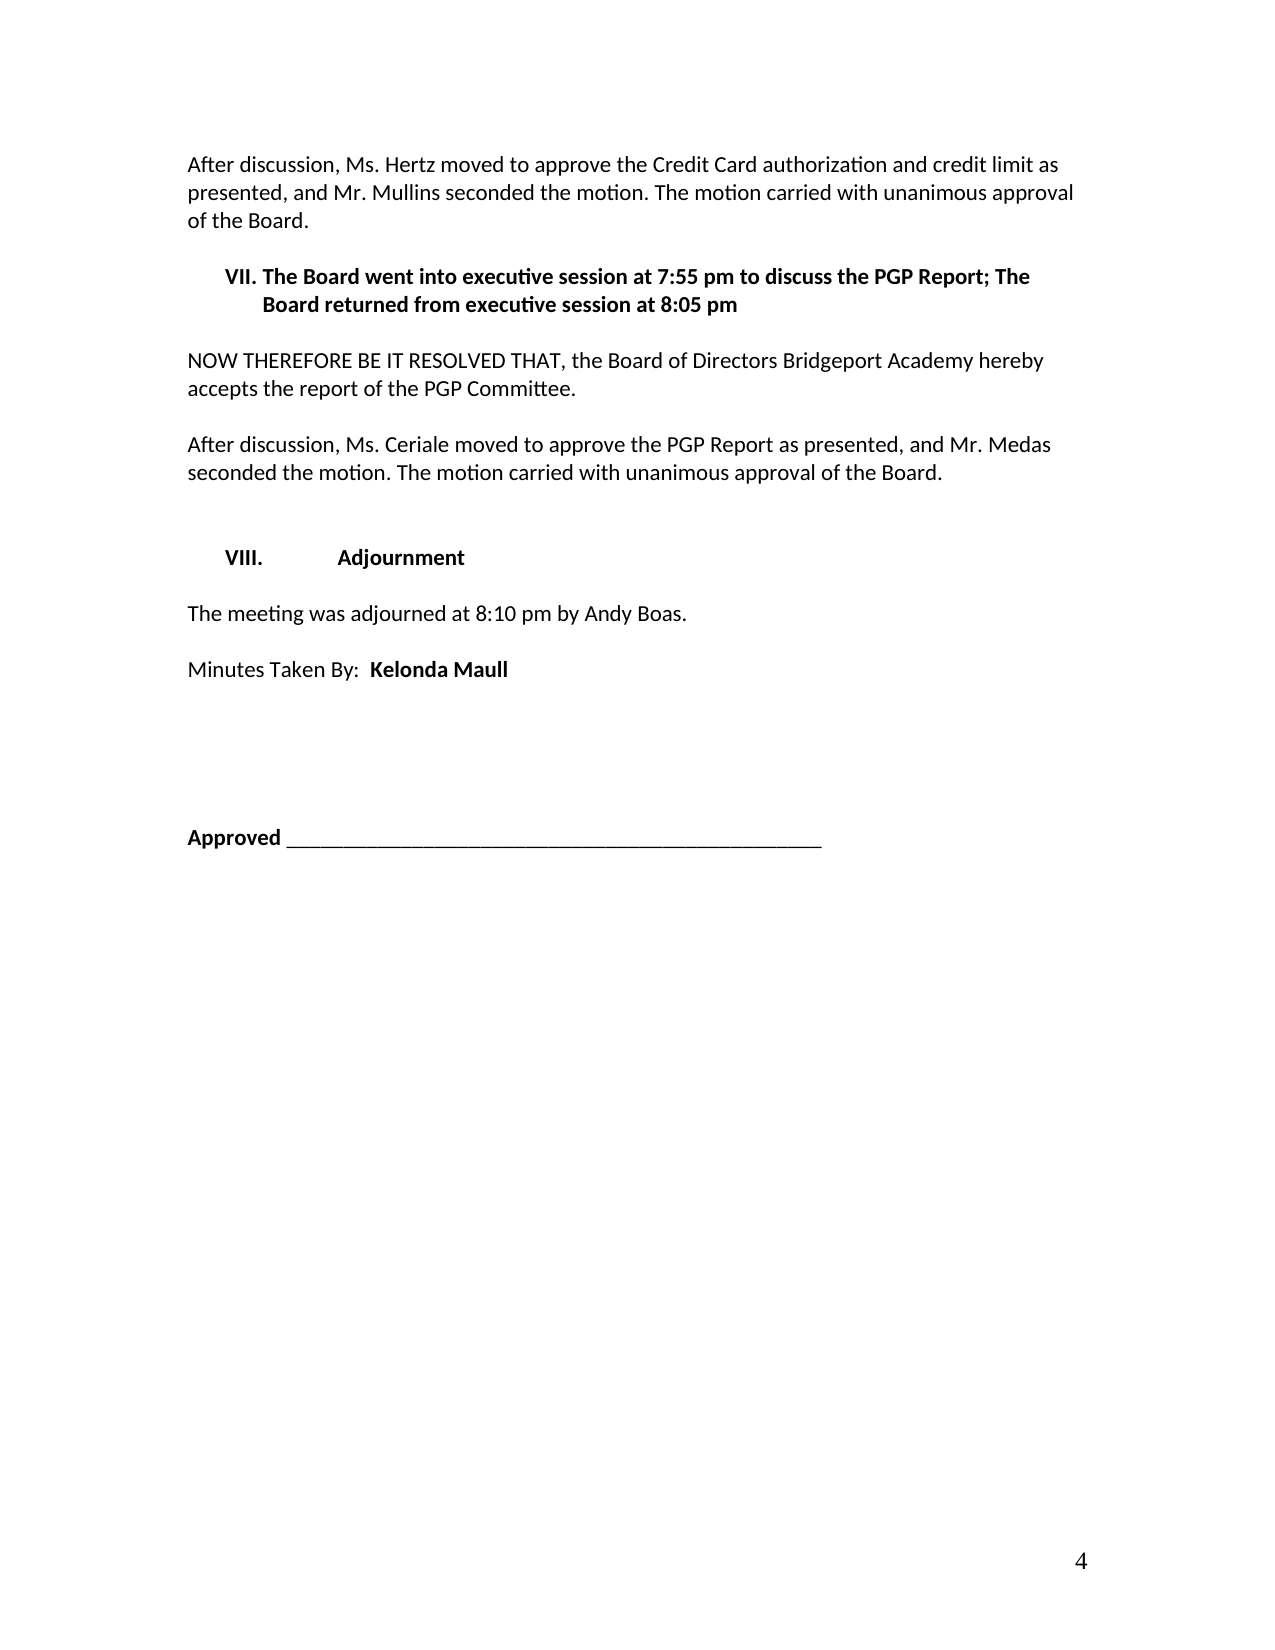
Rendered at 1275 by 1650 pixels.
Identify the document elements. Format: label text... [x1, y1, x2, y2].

list The Board went into executive session at 7:55 pm to discuss the PGP Report; The Board returned from executive session at 8:05 pm [225, 262, 1087, 318]
list Adjournment [225, 543, 1087, 571]
text The meeting was adjourned at 8:10 pm by Andy Boas. [187, 599, 1087, 627]
text After discussion, Ms. Ceriale moved to approve the PGP Report as presented, and Mr. Medas seconded the motion. The motion carried with unanimous approval of the Board. [187, 430, 1087, 486]
text NOW THEREFORE BE IT RESOLVED THAT, the Board of Directors Bridgeport Academy hereby accepts the report of the PGP Committee. [187, 346, 1087, 402]
text Approved _______________________________________________ [187, 823, 1087, 851]
text After discussion, Ms. Hertz moved to approve the Credit Card authorization and credit limit as presented, and Mr. Mullins seconded the motion. The motion carried with unanimous approval of the Board. [187, 150, 1087, 234]
text Minutes Taken By: Kelonda Maull [187, 655, 1087, 683]
